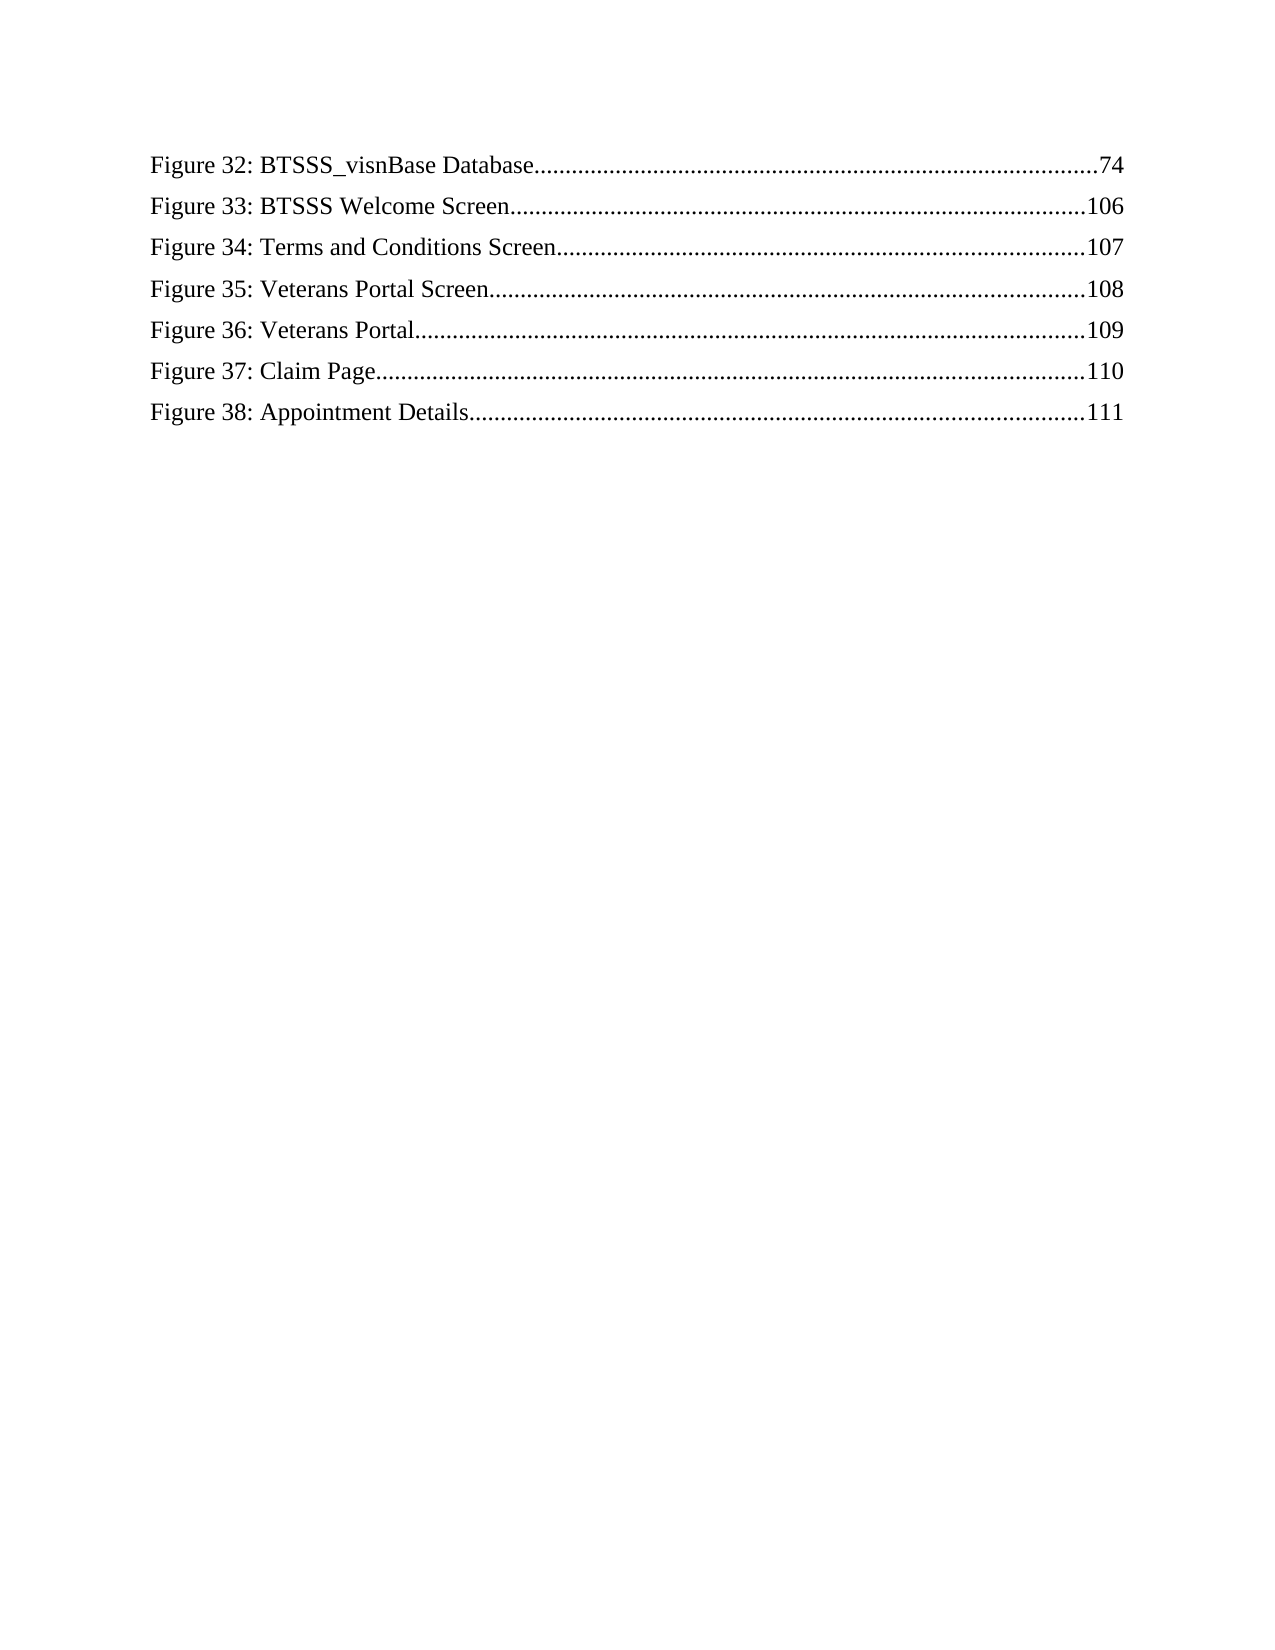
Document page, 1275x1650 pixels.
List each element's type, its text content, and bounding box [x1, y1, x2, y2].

text Figure 37: Claim Page 110 [150, 356, 1125, 385]
text Figure 35: Veterans Portal Screen 108 [150, 274, 1125, 302]
text Figure 36: Veterans Portal 109 [150, 315, 1125, 344]
text Figure 32: BTSSS_visnBase Database 74 [150, 150, 1125, 179]
text Figure 33: BTSSS Welcome Screen 106 [150, 191, 1125, 220]
text Figure 34: Terms and Conditions Screen 107 [150, 232, 1125, 261]
text Figure 38: Appointment Details 111 [150, 397, 1125, 426]
